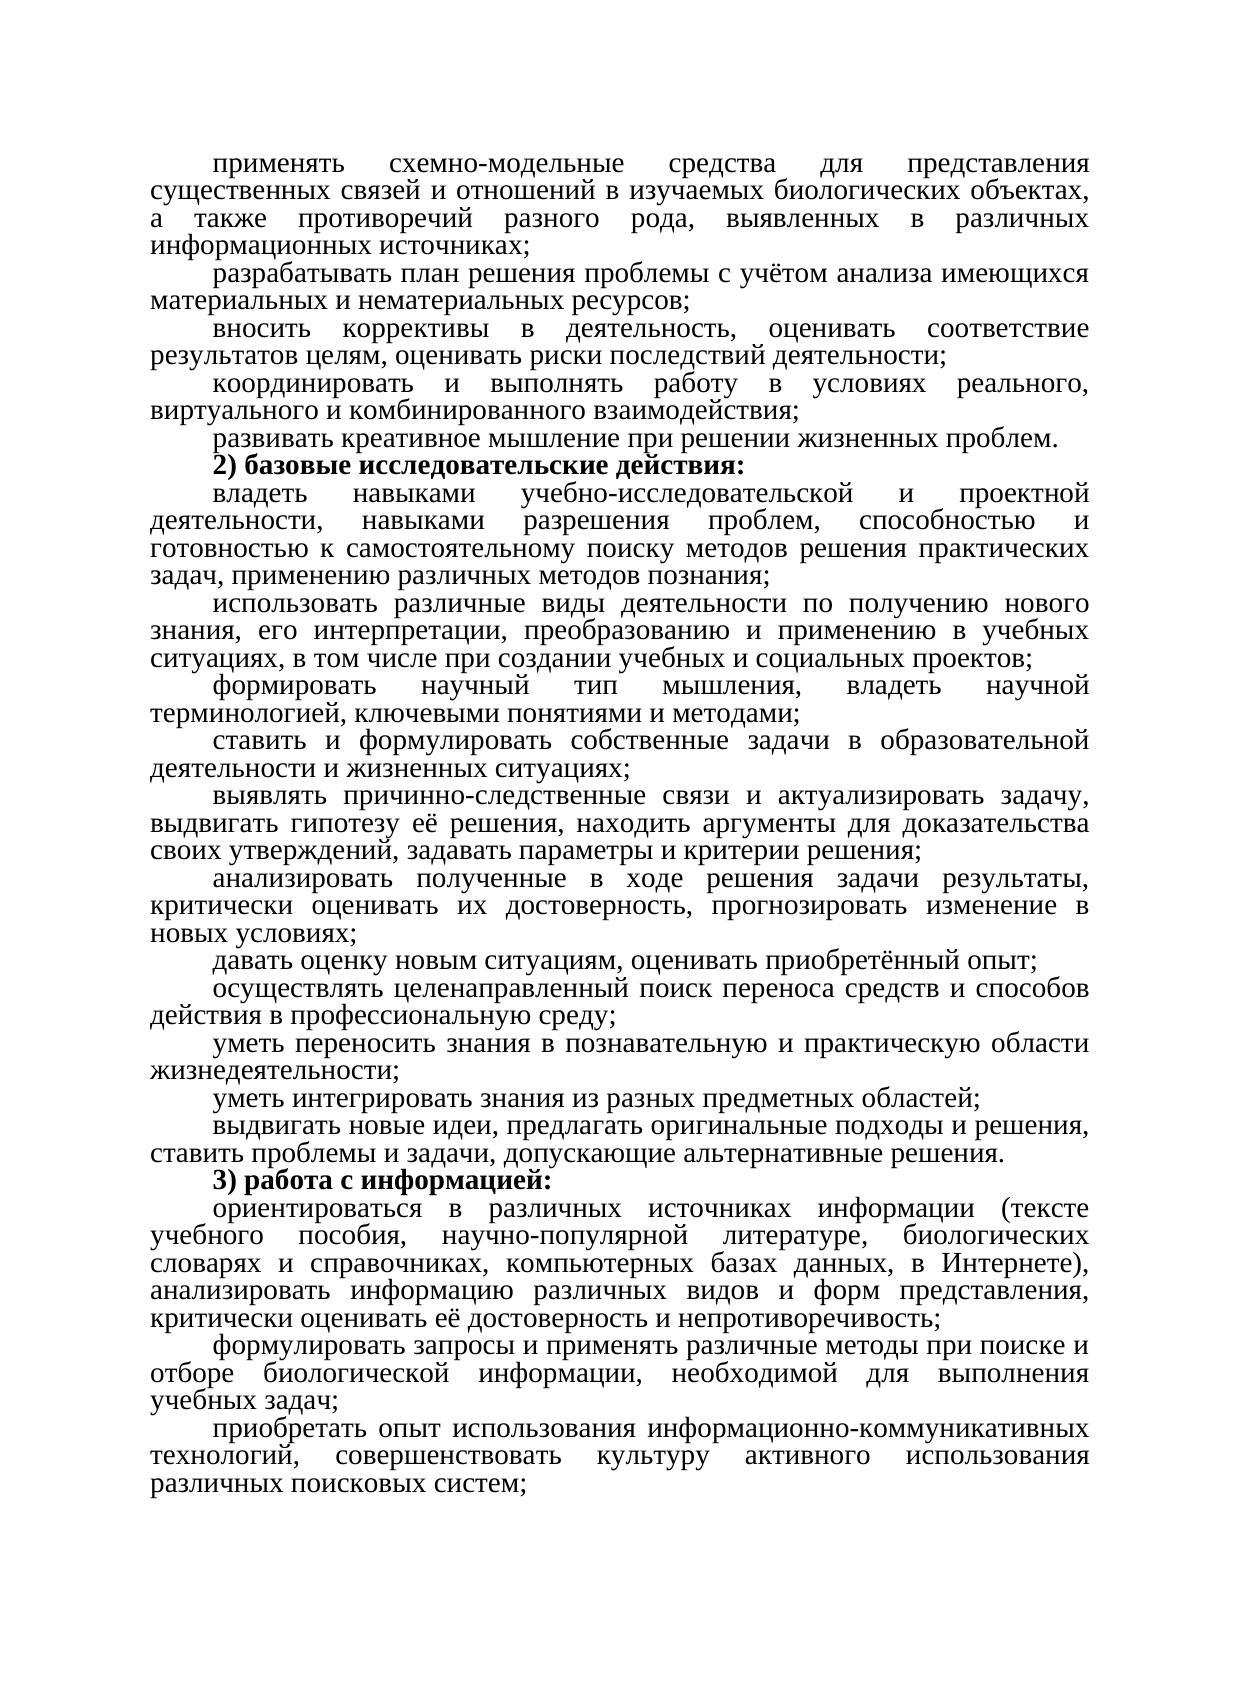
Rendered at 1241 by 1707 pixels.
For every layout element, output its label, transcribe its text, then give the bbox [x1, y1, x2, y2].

text приобретать опыт использования информационно-коммуникативных технологий, совершенствовать культуру активного использования различных поисковых систем; [150, 1415, 1090, 1497]
text разрабатывать план решения проблемы с учётом анализа имеющихся материальных и нематериальных ресурсов; [150, 260, 1090, 315]
text выдвигать новые идеи, предлагать оригинальные подходы и решения, ставить проблемы и задачи, допускающие альтернативные решения. [150, 1112, 1090, 1167]
text 2) базовые исследовательские действия: [150, 452, 1090, 480]
text формулировать запросы и применять различные методы при поиске и отборе биологической информации, необходимой для выполнения учебных задач; [150, 1332, 1090, 1415]
text уметь интегрировать знания из разных предметных областей; [150, 1085, 1090, 1112]
text использовать различные виды деятельности по получению нового знания, его интерпретации, преобразованию и применению в учебных ситуациях, в том числе при создании учебных и социальных проектов; [150, 590, 1090, 672]
text анализировать полученные в ходе решения задачи результаты, критически оценивать их достоверность, прогнозировать изменение в новых условиях; [150, 865, 1090, 947]
text координировать и выполнять работу в условиях реального, виртуального и комбинированного взаимодействия; [150, 370, 1090, 425]
text развивать креативное мышление при решении жизненных проблем. [150, 425, 1090, 452]
text владеть навыками учебно-исследовательской и проектной деятельности, навыками разрешения проблем, способностью и готовностью к самостоятельному поиску методов решения практических задач, применению различных методов познания; [150, 480, 1090, 590]
text вносить коррективы в деятельность, оценивать соответствие результатов целям, оценивать риски последствий деятельности; [150, 315, 1090, 370]
text применять схемно-модельные средства для представления существенных связей и отношений в изучаемых биологических объектах, а также противоречий разного рода, выявленных в различных информационных источниках; [150, 150, 1090, 260]
text выявлять причинно-следственные связи и актуализировать задачу, выдвигать гипотезу её решения, находить аргументы для доказательства своих утверждений, задавать параметры и критерии решения; [150, 782, 1090, 865]
text уметь переносить знания в познавательную и практическую области жизнедеятельности; [150, 1030, 1090, 1085]
text формировать научный тип мышления, владеть научной терминологией, ключевыми понятиями и методами; [150, 672, 1090, 727]
text ставить и формулировать собственные задачи в образовательной деятельности и жизненных ситуациях; [150, 727, 1090, 782]
text 3) работа с информацией: [150, 1167, 1090, 1195]
text осуществлять целенаправленный поиск переноса средств и способов действия в профессиональную среду; [150, 975, 1090, 1030]
text ориентироваться в различных источниках информации (тексте учебного пособия, научно-популярной литературе, биологических словарях и справочниках, компьютерных базах данных, в Интернете), анализировать информацию различных видов и форм представления, критически оценивать её достоверность и непротиворечивость; [150, 1195, 1090, 1332]
text давать оценку новым ситуациям, оценивать приобретённый опыт; [150, 947, 1090, 975]
